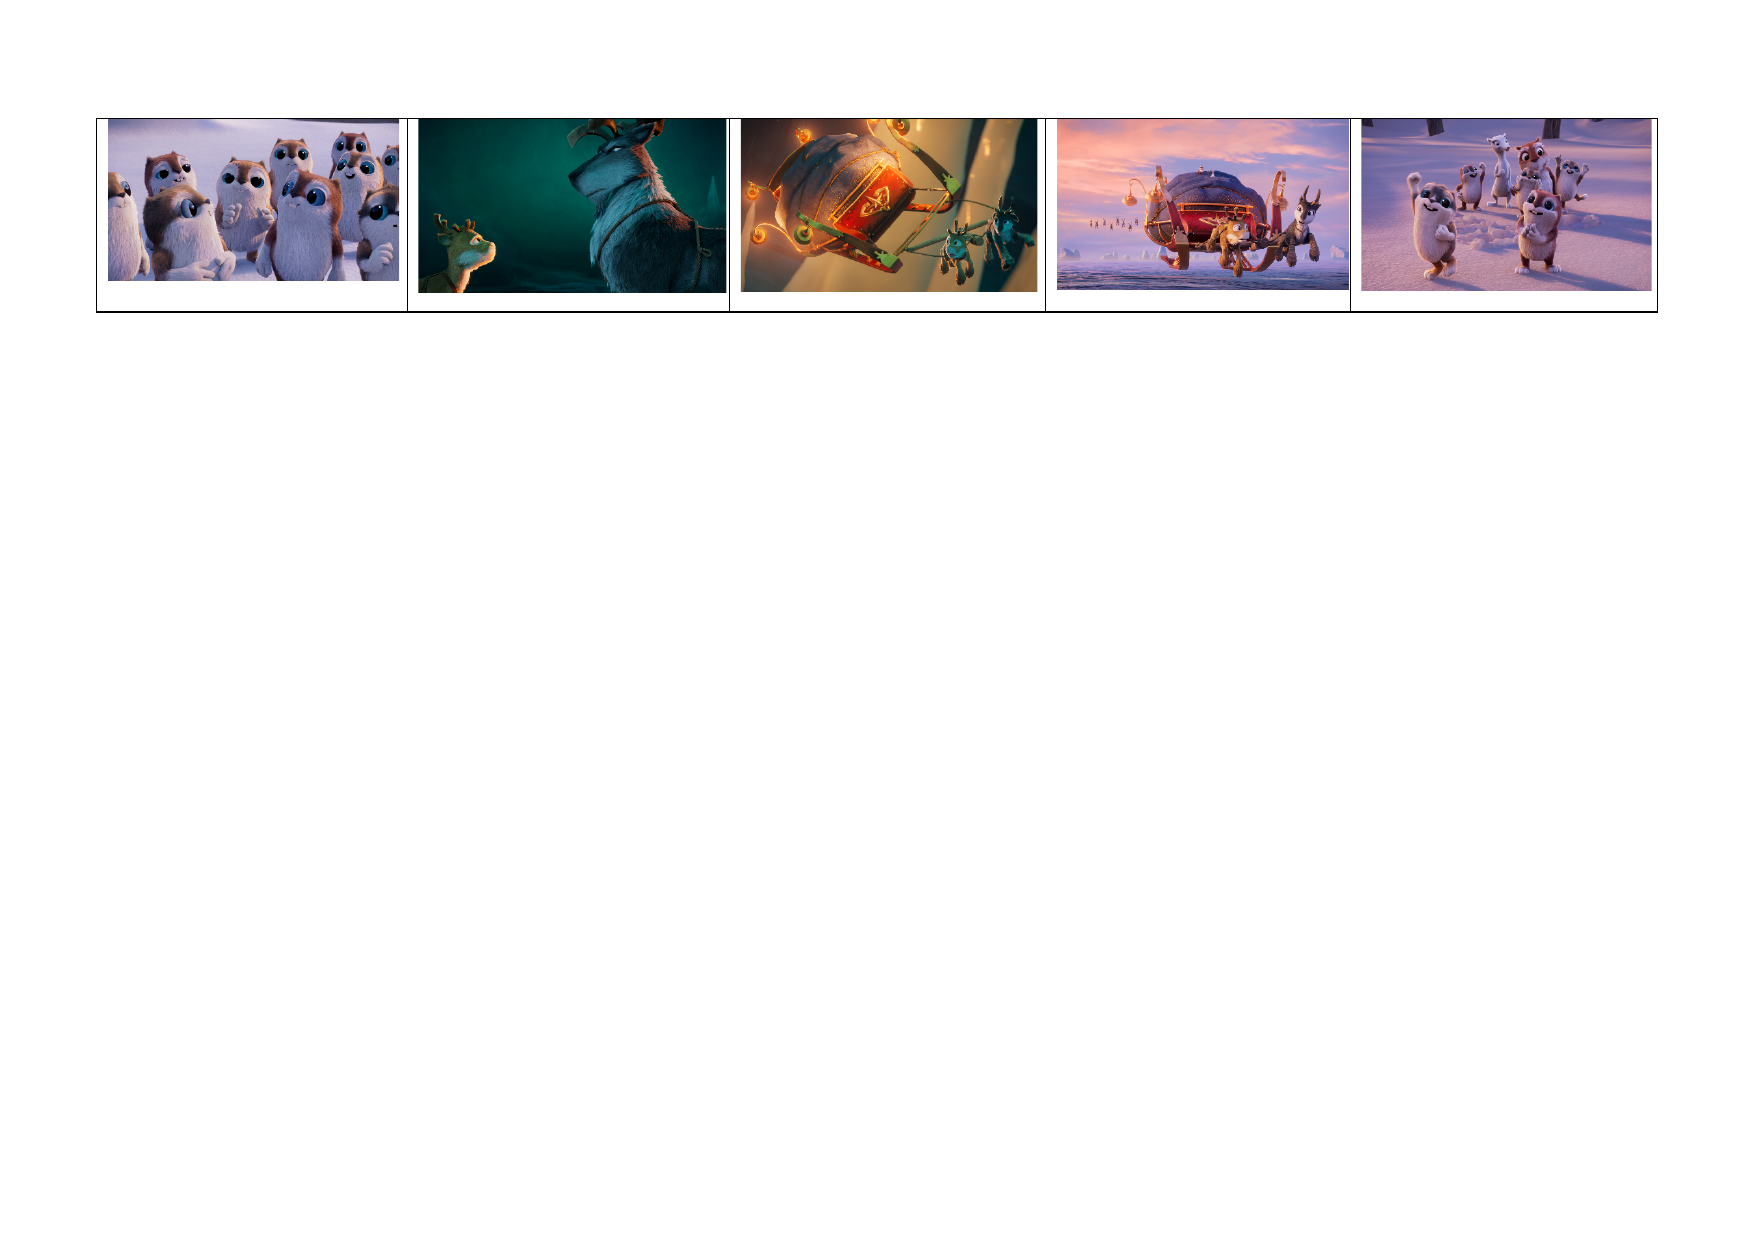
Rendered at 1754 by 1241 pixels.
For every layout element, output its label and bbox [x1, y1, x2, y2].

table_header [1046, 119, 1350, 311]
table_header [408, 119, 729, 311]
picture [740, 119, 1038, 292]
picture [1361, 119, 1652, 291]
table_header [730, 119, 1045, 311]
picture [418, 119, 727, 293]
table_header [97, 119, 407, 311]
picture [108, 119, 400, 281]
picture [1057, 119, 1349, 290]
table_header [1351, 119, 1657, 311]
